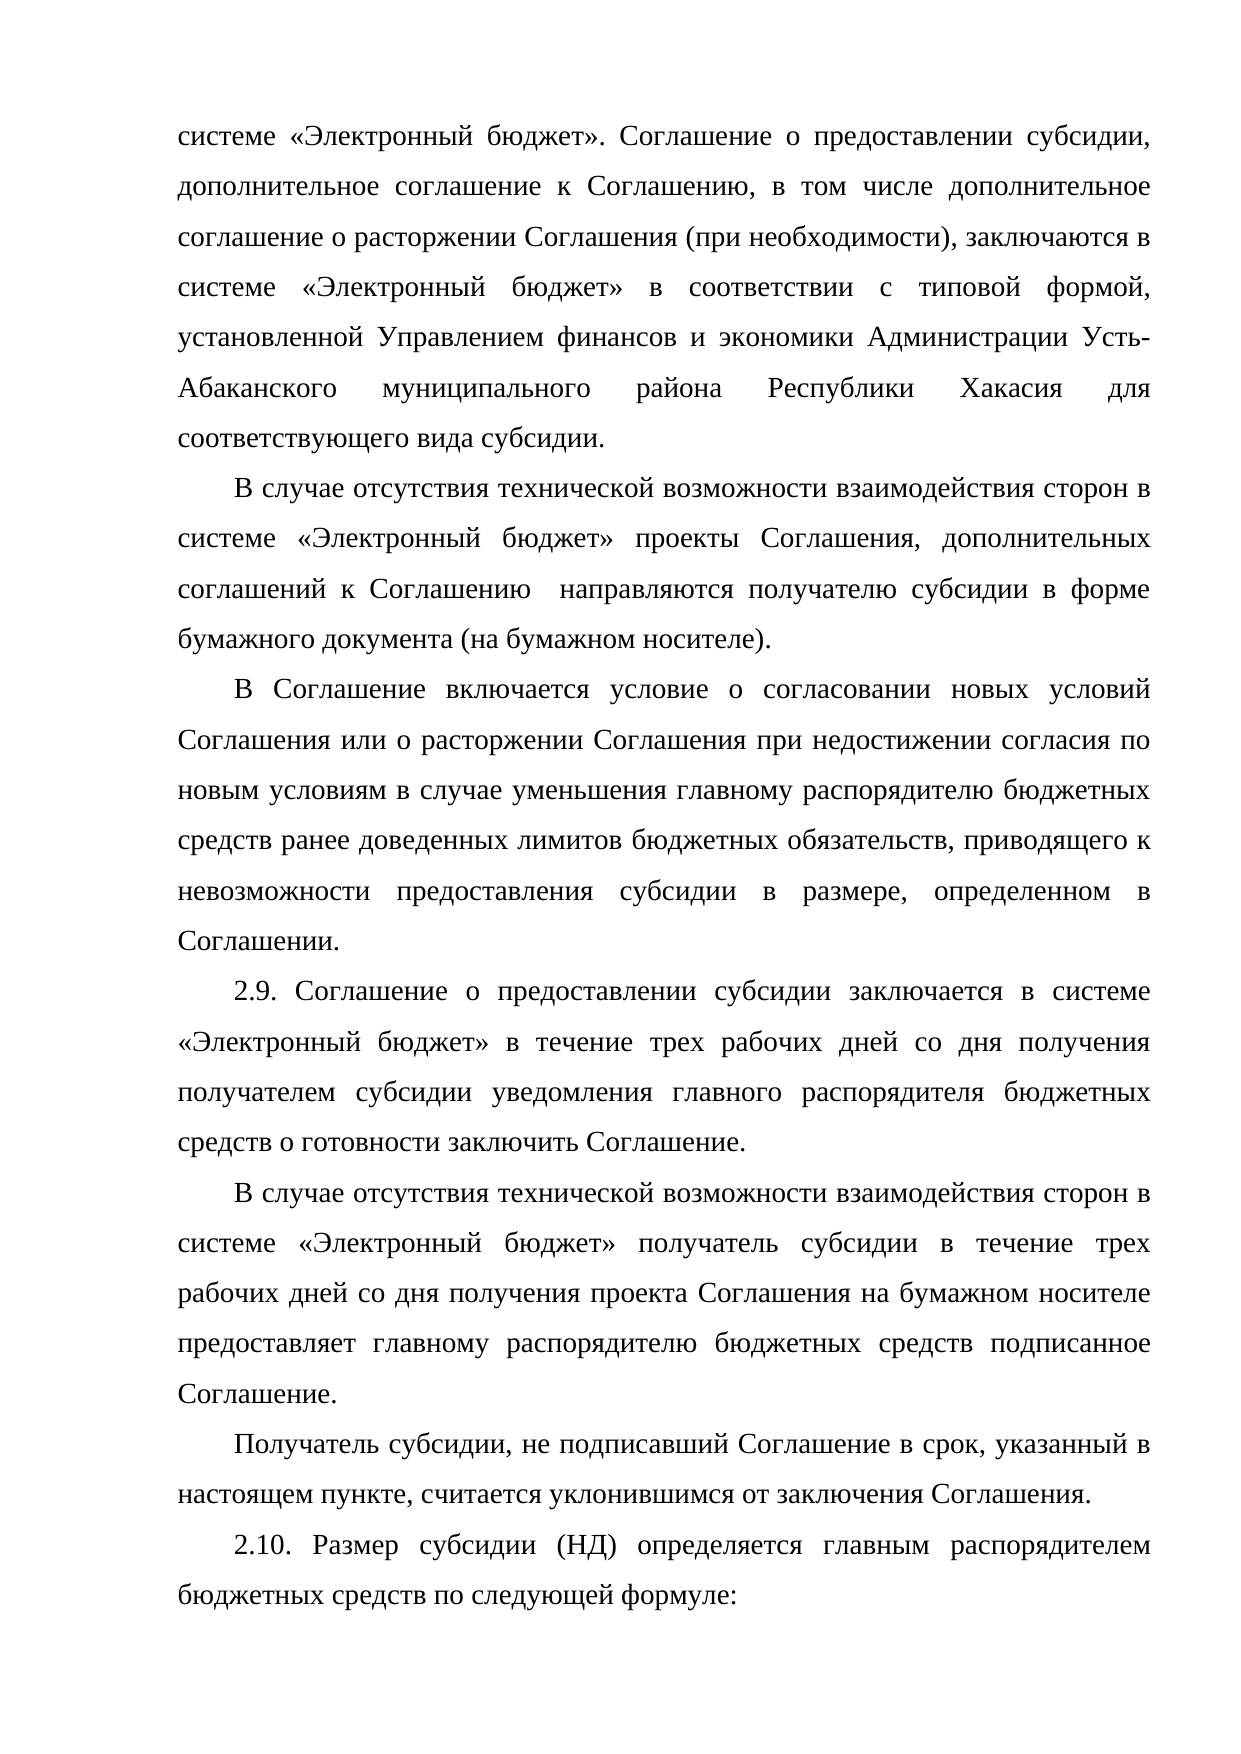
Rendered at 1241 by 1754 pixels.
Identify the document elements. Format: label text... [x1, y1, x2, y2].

text 2.10. Размер субсидии (НД) определяется главным распорядителем бюджетных средств по следующей формуле: [177, 1527, 1152, 1611]
text В случае отсутствия технической возможности взаимодействия сторон в системе «Электронный бюджет» проекты Соглашения, дополнительных соглашений к Соглашению направляются получателю субсидии в форме бумажного документа (на бумажном носителе). [177, 470, 1152, 655]
text В Соглашение включается условие о согласовании новых условий Соглашения или о расторжении Соглашения при недостижении согласия по новым условиям в случае уменьшения главному распорядителю бюджетных средств ранее доведенных лимитов бюджетных обязательств, приводящего к невозможности предоставления субсидии в размере, определенном в Соглашении. [177, 672, 1152, 957]
text Получатель субсидии, не подписавший Соглашение в срок, указанный в настоящем пункте, считается уклонившимся от заключения Соглашения. [177, 1426, 1152, 1510]
text В случае отсутствия технической возможности взаимодействия сторон в системе «Электронный бюджет» получатель субсидии в течение трех рабочих дней со дня получения проекта Соглашения на бумажном носителе предоставляет главному распорядителю бюджетных средств подписанное Соглашение. [177, 1175, 1152, 1409]
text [177, 118, 1152, 453]
text 2.9. Соглашение о предоставлении субсидии заключается в системе «Электронный бюджет» в течение трех рабочих дней со дня получения получателем субсидии уведомления главного распорядителя бюджетных средств о готовности заключить Соглашение. [177, 973, 1152, 1158]
